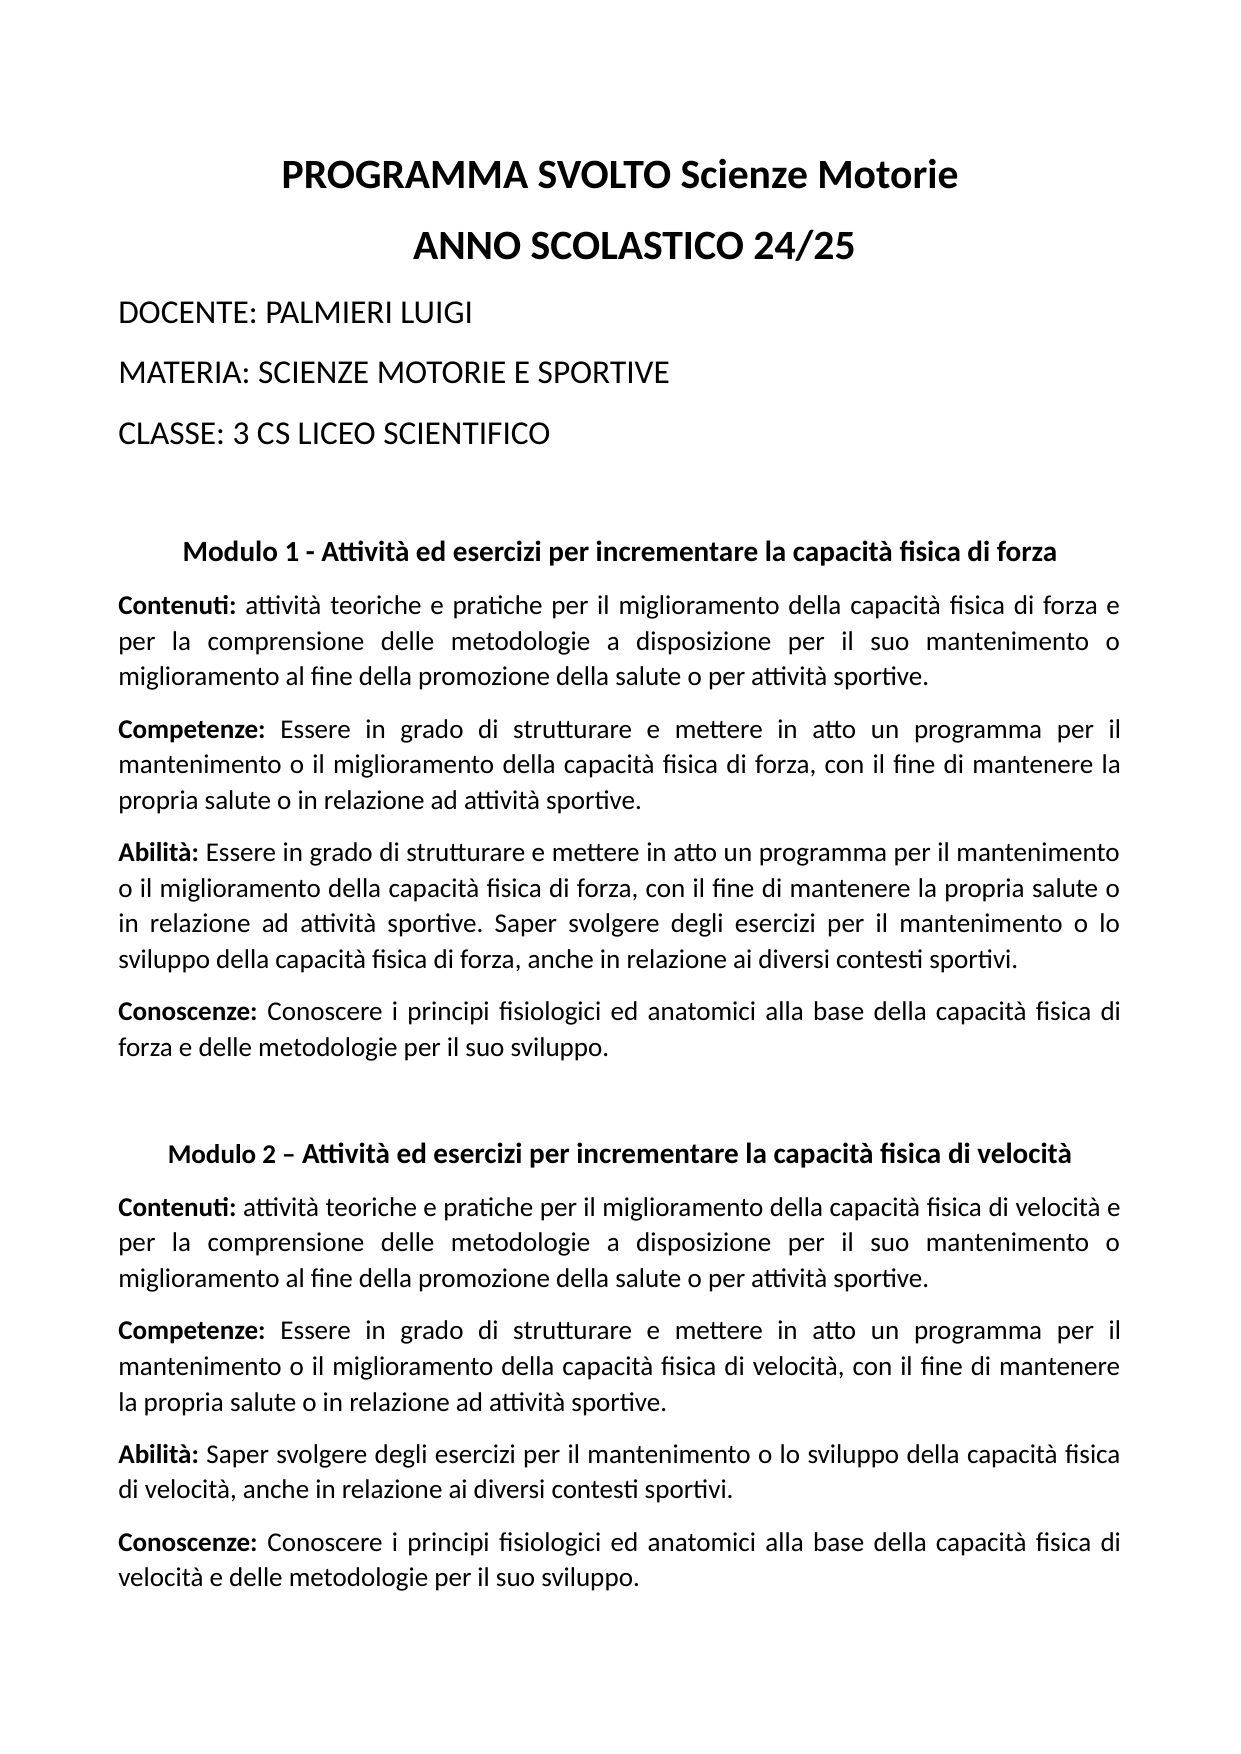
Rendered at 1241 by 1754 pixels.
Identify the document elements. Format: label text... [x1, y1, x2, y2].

text PROGRAMMA SVOLTO Scienze Motorie [118, 148, 1122, 198]
text Conoscenze: Conoscere i principi fisiologici ed anatomici alla base della capacità fisica di velocità e delle metodologie per il suo sviluppo. [118, 1525, 1122, 1593]
text Competenze: Essere in grado di strutturare e mettere in atto un programma per il mantenimento o il miglioramento della capacità fisica di velocità, con il fine di mantenere la propria salute o in relazione ad attività sportive. [118, 1313, 1122, 1418]
text Abilità: Essere in grado di strutturare e mettere in atto un programma per il mantenimento o il miglioramento della capacità fisica di forza, con il fine di mantenere la propria salute o in relazione ad attività sportive. Saper svolgere degli esercizi per il mantenimento o lo sviluppo della capacità fisica di forza, anche in relazione ai diversi contesti sportivi. [118, 835, 1122, 975]
text Conoscenze: Conoscere i principi fisiologici ed anatomici alla base della capacità fisica di forza e delle metodologie per il suo sviluppo. [118, 994, 1122, 1063]
text CLASSE: 3 CS LICEO SCIENTIFICO [118, 412, 1122, 453]
text Contenuti: attività teoriche e pratiche per il miglioramento della capacità fisica di velocità e per la comprensione delle metodologie a disposizione per il suo mantenimento o miglioramento al fine della promozione della salute o per attività sportive. [118, 1190, 1122, 1294]
text ANNO SCOLASTICO 24/25 [118, 219, 1122, 270]
text MATERIA: SCIENZE MOTORIE E SPORTIVE [118, 351, 1122, 392]
text Modulo 2 – Attività ed esercizi per incrementare la capacità fisica di velocità [118, 1135, 1122, 1170]
text Modulo 1 - Attività ed esercizi per incrementare la capacità fisica di forza [118, 533, 1122, 569]
text Abilità: Saper svolgere degli esercizi per il mantenimento o lo sviluppo della capacità fisica di velocità, anche in relazione ai diversi contesti sportivi. [118, 1437, 1122, 1506]
text Competenze: Essere in grado di strutturare e mettere in atto un programma per il mantenimento o il miglioramento della capacità fisica di forza, con il fine di mantenere la propria salute o in relazione ad attività sportive. [118, 712, 1122, 816]
text Contenuti: attività teoriche e pratiche per il miglioramento della capacità fisica di forza e per la comprensione delle metodologie a disposizione per il suo mantenimento o miglioramento al fine della promozione della salute o per attività sportive. [118, 588, 1122, 693]
text DOCENTE: PALMIERI LUIGI [118, 291, 1122, 331]
